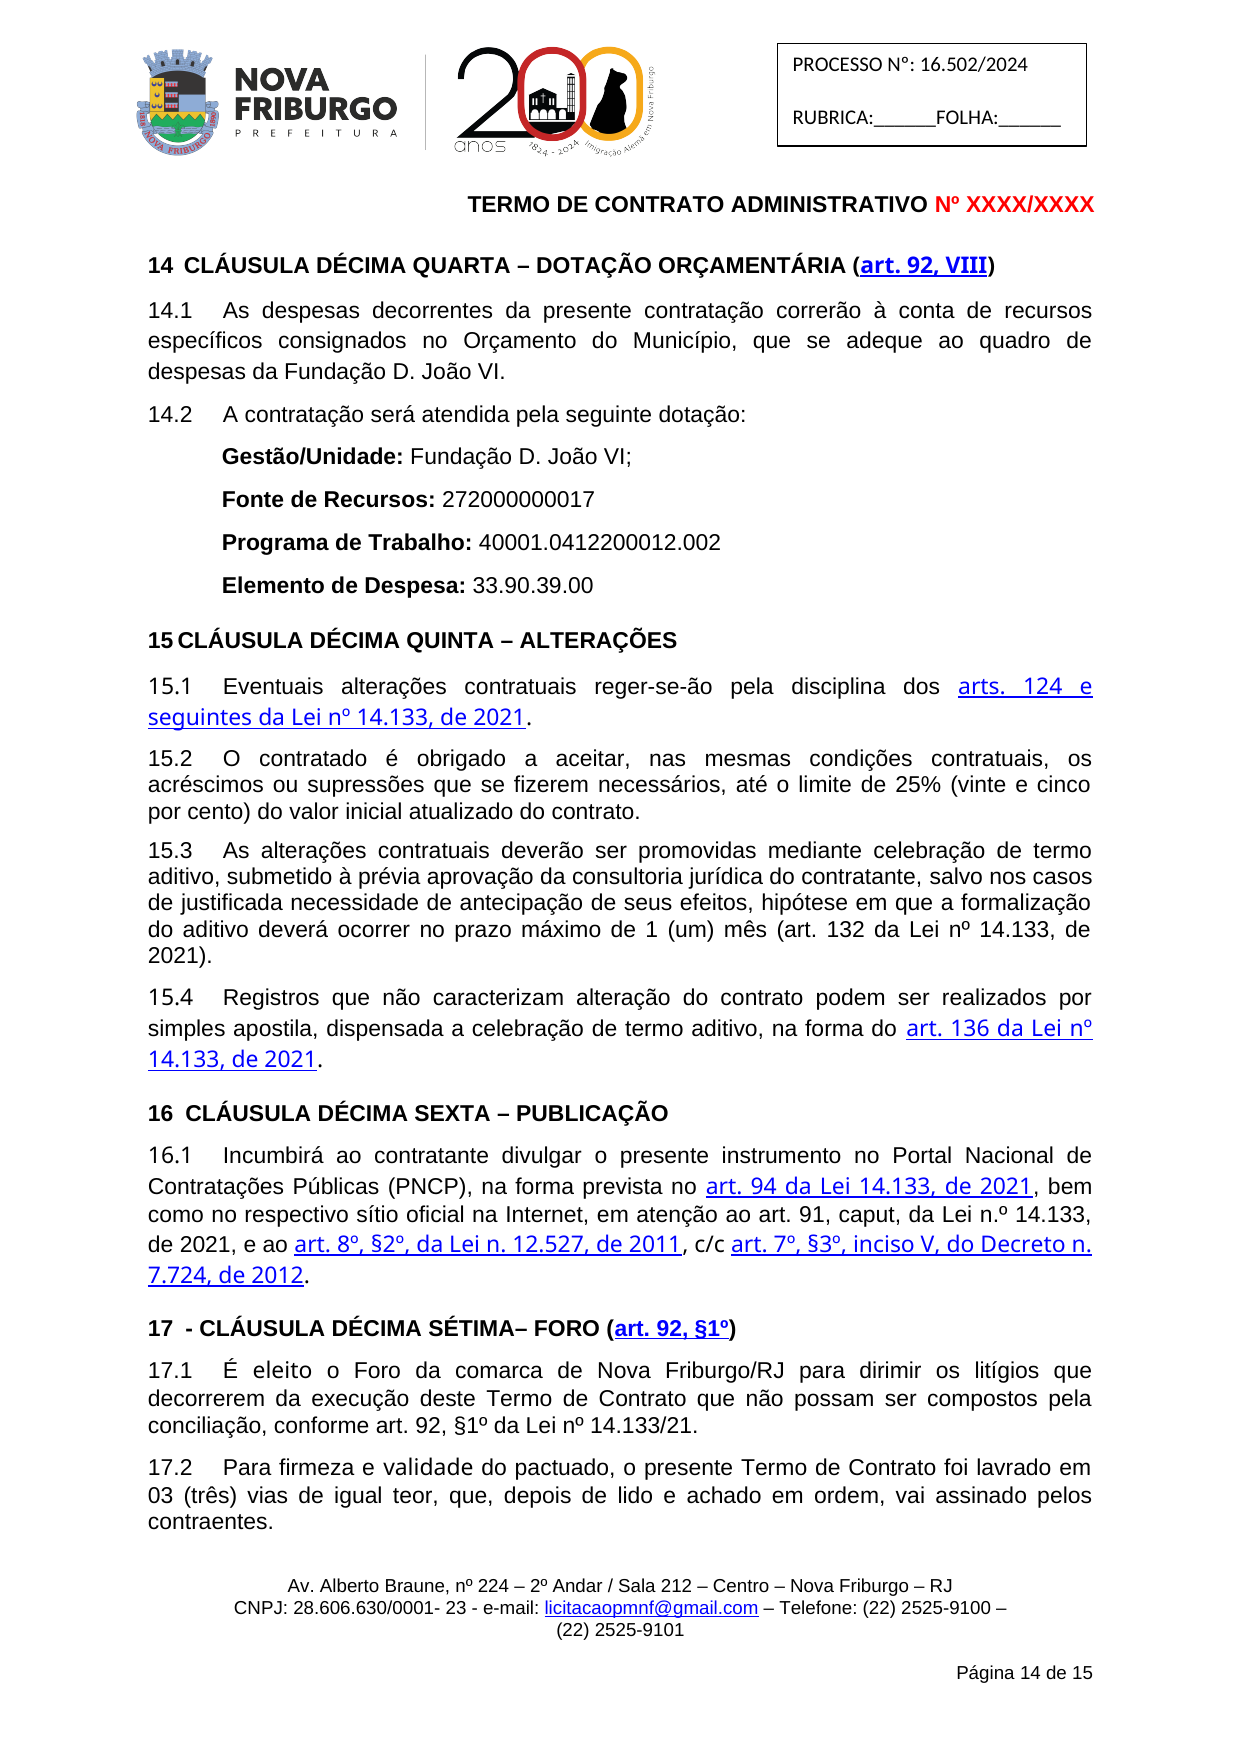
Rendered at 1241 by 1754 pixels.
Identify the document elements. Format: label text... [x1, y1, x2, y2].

list Fonte de Recursos: 272000000017 [222, 486, 1092, 512]
list Registros que não caracterizam alteração do contrato podem ser realizados por simples apostila, dispensada a celebração de termo aditivo, na forma do art. 136 da Lei nº 14.133, de 2021. [148, 981, 1092, 1075]
list Elemento de Despesa: 33.90.39.00 [222, 572, 1092, 598]
list É eleito o Foro da comarca de Nova Friburgo/RJ para dirimir os litígios que decorrerem da execução deste Termo de Contrato que não possam ser compostos pela conciliação, conforme art. 92, §1º da Lei nº 14.133/21. [148, 1354, 1092, 1438]
list As alterações contratuais deverão ser promovidas mediante celebração de termo aditivo, submetido à prévia aprovação da consultoria jurídica do contratante, salvo nos casos de justificada necessidade de antecipação de seus efeitos, hipótese em que a formalização do aditivo deverá ocorrer no prazo máximo de 1 (um) mês (art. 132 da Lei nº 14.133, de 2021). [148, 837, 1092, 968]
list O contratado é obrigado a aceitar, nas mesmas condições contratuais, os acréscimos ou supressões que se fizerem necessários, até o limite de 25% (vinte e cinco por cento) do valor inicial atualizado do contrato. [148, 745, 1092, 824]
list Para firmeza e validade do pactuado, o presente Termo de Contrato foi lavrado em 03 (três) vias de igual teor, que, depois de lido e achado em ordem, vai assinado pelos contraentes. [148, 1451, 1092, 1534]
list Eventuais alterações contratuais reger-se-ão pela disciplina dos arts. 124 e seguintes da Lei nº 14.133, de 2021. [148, 670, 1092, 732]
list CLÁUSULA DÉCIMA QUINTA – ALTERAÇÕES [148, 627, 1092, 653]
list Programa de Trabalho: 40001.0412200012.002 [222, 529, 1092, 555]
list Gestão/Unidade: Fundação D. João VI; [222, 443, 1092, 470]
picture [109, 14, 687, 185]
list CLÁUSULA DÉCIMA QUARTA – DOTAÇÃO ORÇAMENTÁRIA (art. 92, VIII) [148, 249, 1092, 280]
list Incumbirá ao contratante divulgar o presente instrumento no Portal Nacional de Contratações Públicas (PNCP), na forma prevista no art. 94 da Lei 14.133, de 2021, bem como no respectivo sítio oficial na Internet, em atenção ao art. 91, caput, da Lei n.º 14.133, de 2021, e ao art. 8º, §2º, da Lei n. 12.527, de 2011, c/c art. 7º, §3º, inciso V, do Decreto n. 7.724, de 2012. [148, 1139, 1092, 1290]
list As despesas decorrentes da presente contratação correrão à conta de recursos específicos consignados no Orçamento do Município, que se adeque ao quadro de despesas da Fundação D. João VI. [148, 297, 1092, 384]
list CLÁUSULA DÉCIMA SEXTA – PUBLICAÇÃO [148, 1100, 1092, 1126]
list - CLÁUSULA DÉCIMA SÉTIMA– FORO (art. 92, §1º) [148, 1315, 1092, 1341]
list A contratação será atendida pela seguinte dotação: [148, 401, 1092, 427]
